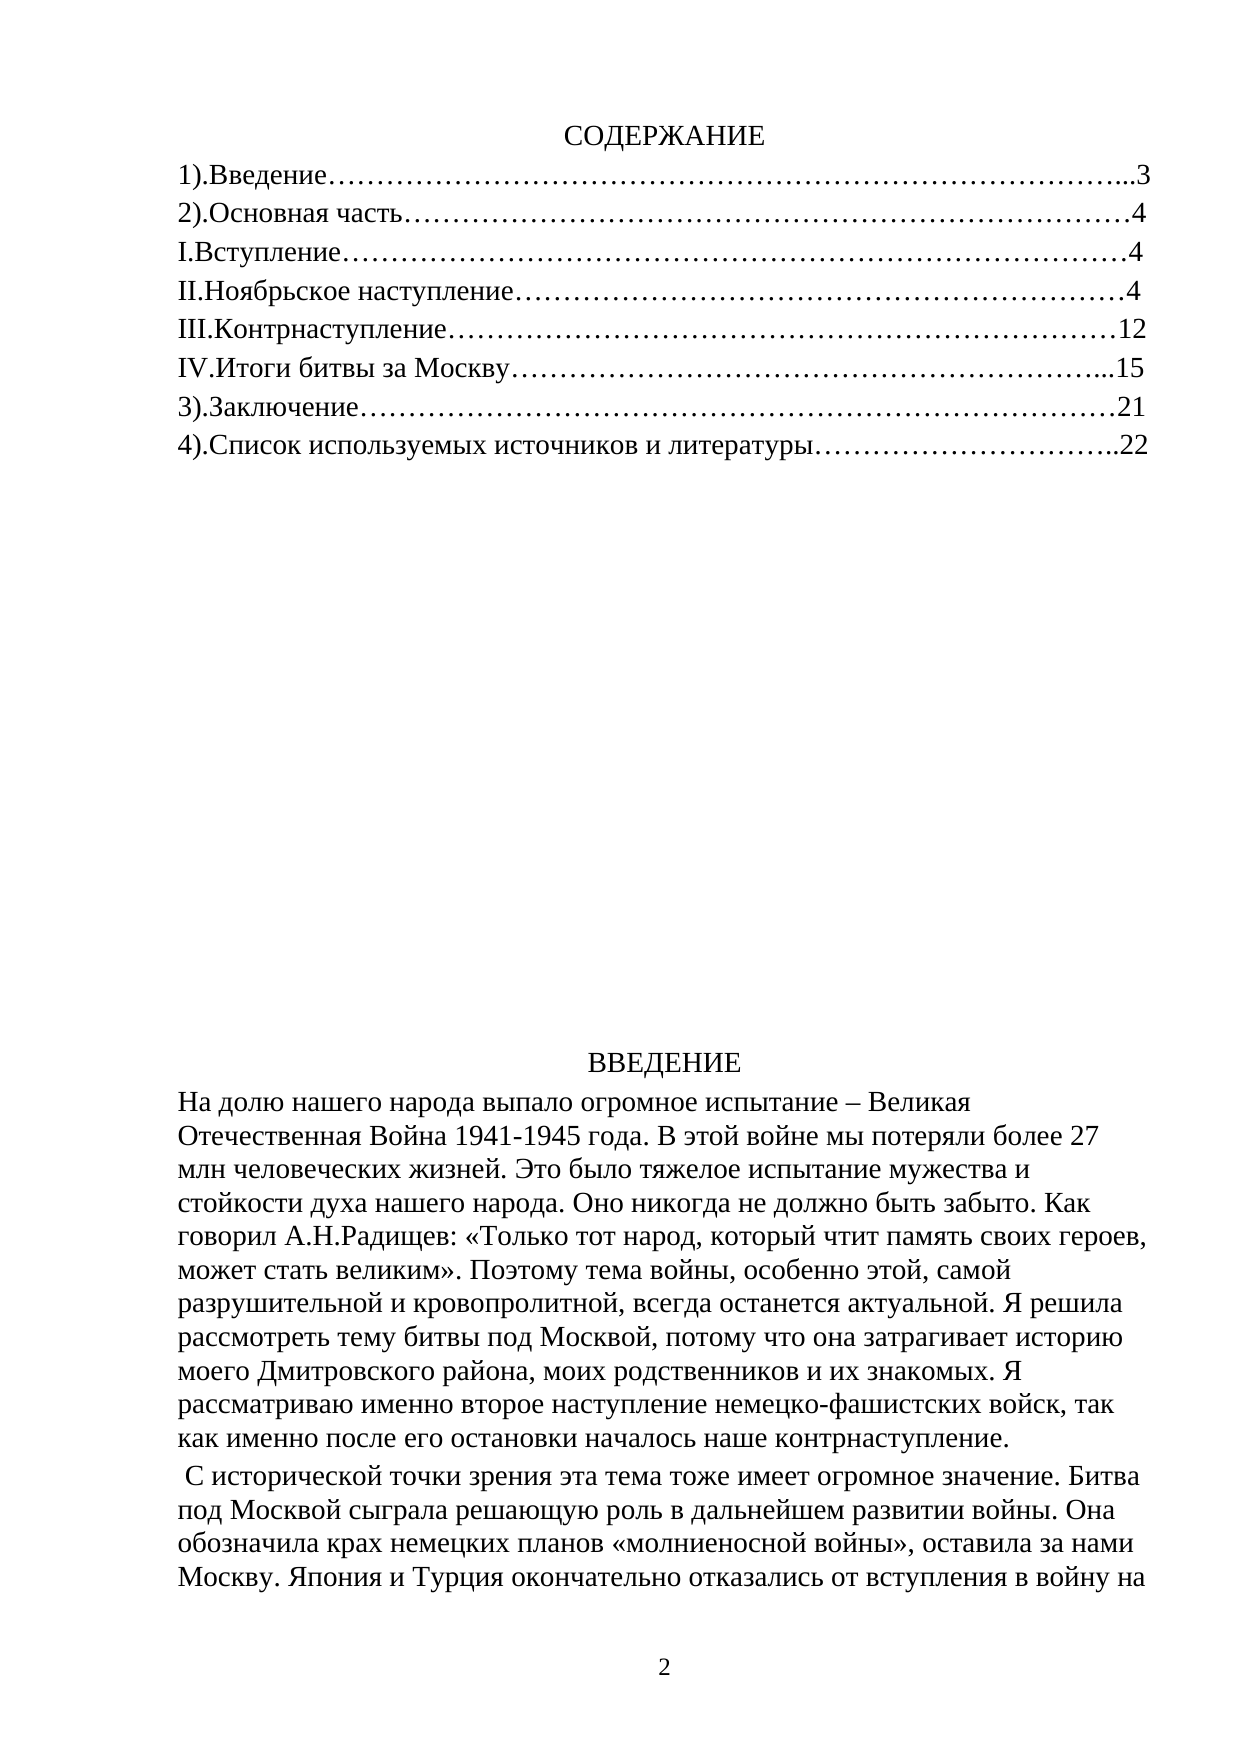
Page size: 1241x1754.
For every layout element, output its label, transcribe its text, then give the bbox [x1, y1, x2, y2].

text 4).Список используемых источников и литературы…………………………..22 [177, 427, 1152, 461]
text 3).Заключение……………………………………………………………………21 [177, 389, 1152, 422]
text 1).Введение………………………………………………………………………...3 [177, 157, 1152, 190]
text IV.Итоги битвы за Москву……………………………………………………...15 [177, 350, 1152, 383]
text На долю нашего народа выпало огромное испытание – Великая Отечественная Война 1941-1945 года. В этой войне мы потеряли более 27 млн человеческих жизней. Это было тяжелое испытание мужества и стойкости духа нашего народа. Оно никогда не должно быть забыто. Как говорил А.Н.Радищев: «Только тот народ, который чтит память своих героев, может стать великим». Поэтому тема войны, особенно этой, самой разрушительной и кровопролитной, всегда останется актуальной. Я решила рассмотреть тему битвы под Москвой, потому что она затрагивает историю моего Дмитровского района, моих родственников и их знакомых. Я рассматриваю именно второе наступление немецко-фашистских войск, так как именно после его остановки началось наше контрнаступление. [177, 1084, 1152, 1453]
text I.Вступление………………………………………………………………………4 [177, 234, 1152, 268]
text СОДЕРЖАНИЕ [177, 118, 1152, 152]
text ВВЕДЕНИЕ [177, 1046, 1152, 1079]
text 2).Основная часть…………………………………………………………………4 [177, 195, 1152, 229]
text III.Контрнаступление……………………………………………………………12 [177, 311, 1152, 345]
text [177, 1458, 1152, 1592]
text II.Ноябрьское наступление………………………………………………………4 [177, 273, 1152, 306]
